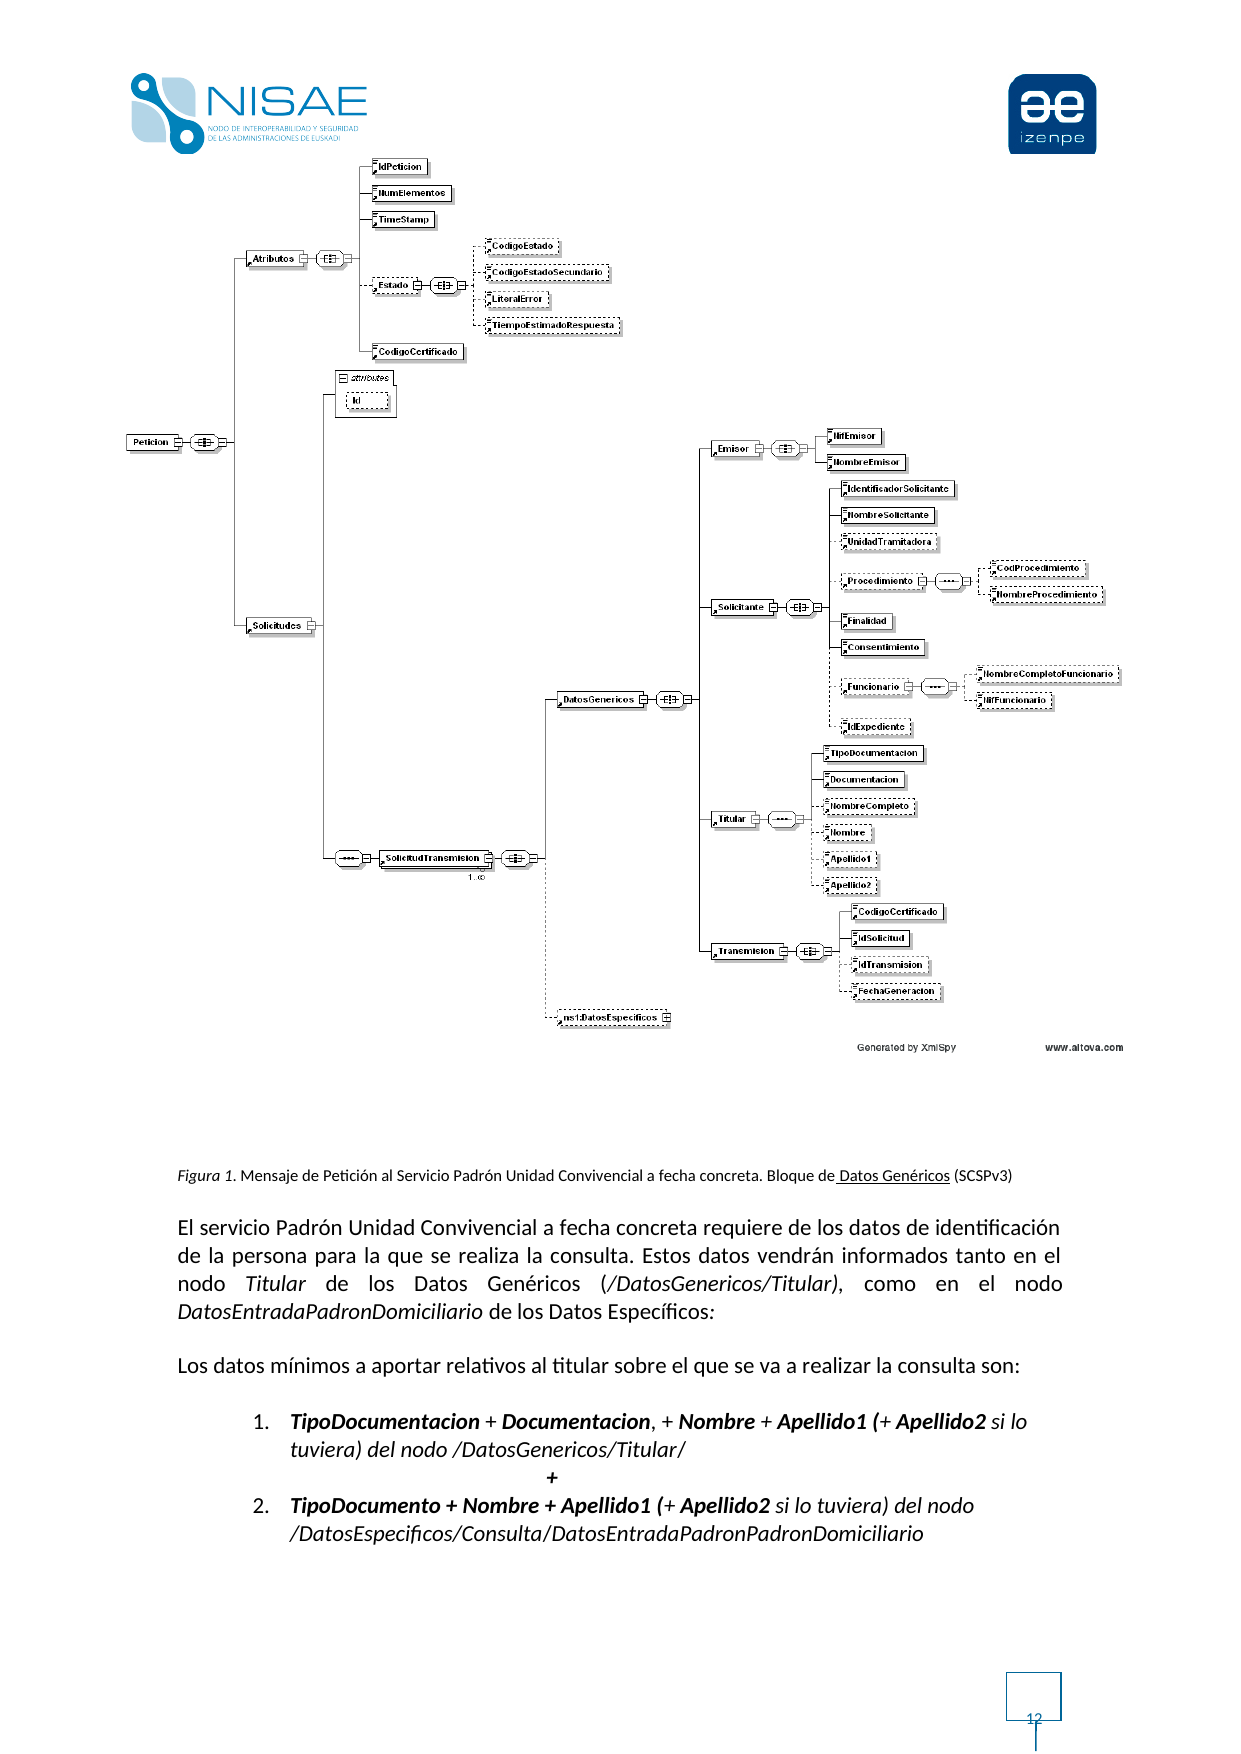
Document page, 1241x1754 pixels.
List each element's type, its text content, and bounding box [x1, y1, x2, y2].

picture [139, 81, 148, 90]
list + [546, 1463, 1063, 1491]
text El servicio Padrón Unidad Convivencial a fecha concreta requiere de los datos de identificación de la persona para la que se realiza la consulta. Estos datos vendrán informados tanto en el nodo Titular de los Datos Genéricos (/DatosGenericos/Titular), como en el nodo DatosEntradaPadronDomiciliario de los Datos Específicos: [177, 1213, 1063, 1326]
list TipoDocumento + Nombre + Apellido1 (+ Apellido2 si lo tuviera) del nodo /DatosEspecificos/Consulta/DatosEntradaPadronPadronDomiciliario [252, 1491, 1063, 1547]
picture [118, 73, 1129, 1053]
picture [181, 131, 193, 143]
text Figura 1. Mensaje de Petición al Servicio Padrón Unidad Convivencial a fecha concreta. Bloque de Datos Genéricos (SCSPv3) [15, 1165, 1063, 1185]
list TipoDocumentacion + Documentacion, + Nombre + Apellido1 (+ Apellido2 si lo tuviera) del nodo /DatosGenericos/Titular/ [252, 1407, 1063, 1463]
text Los datos mínimos a aportar relativos al titular sobre el que se va a realizar la consulta son: [177, 1351, 1063, 1379]
